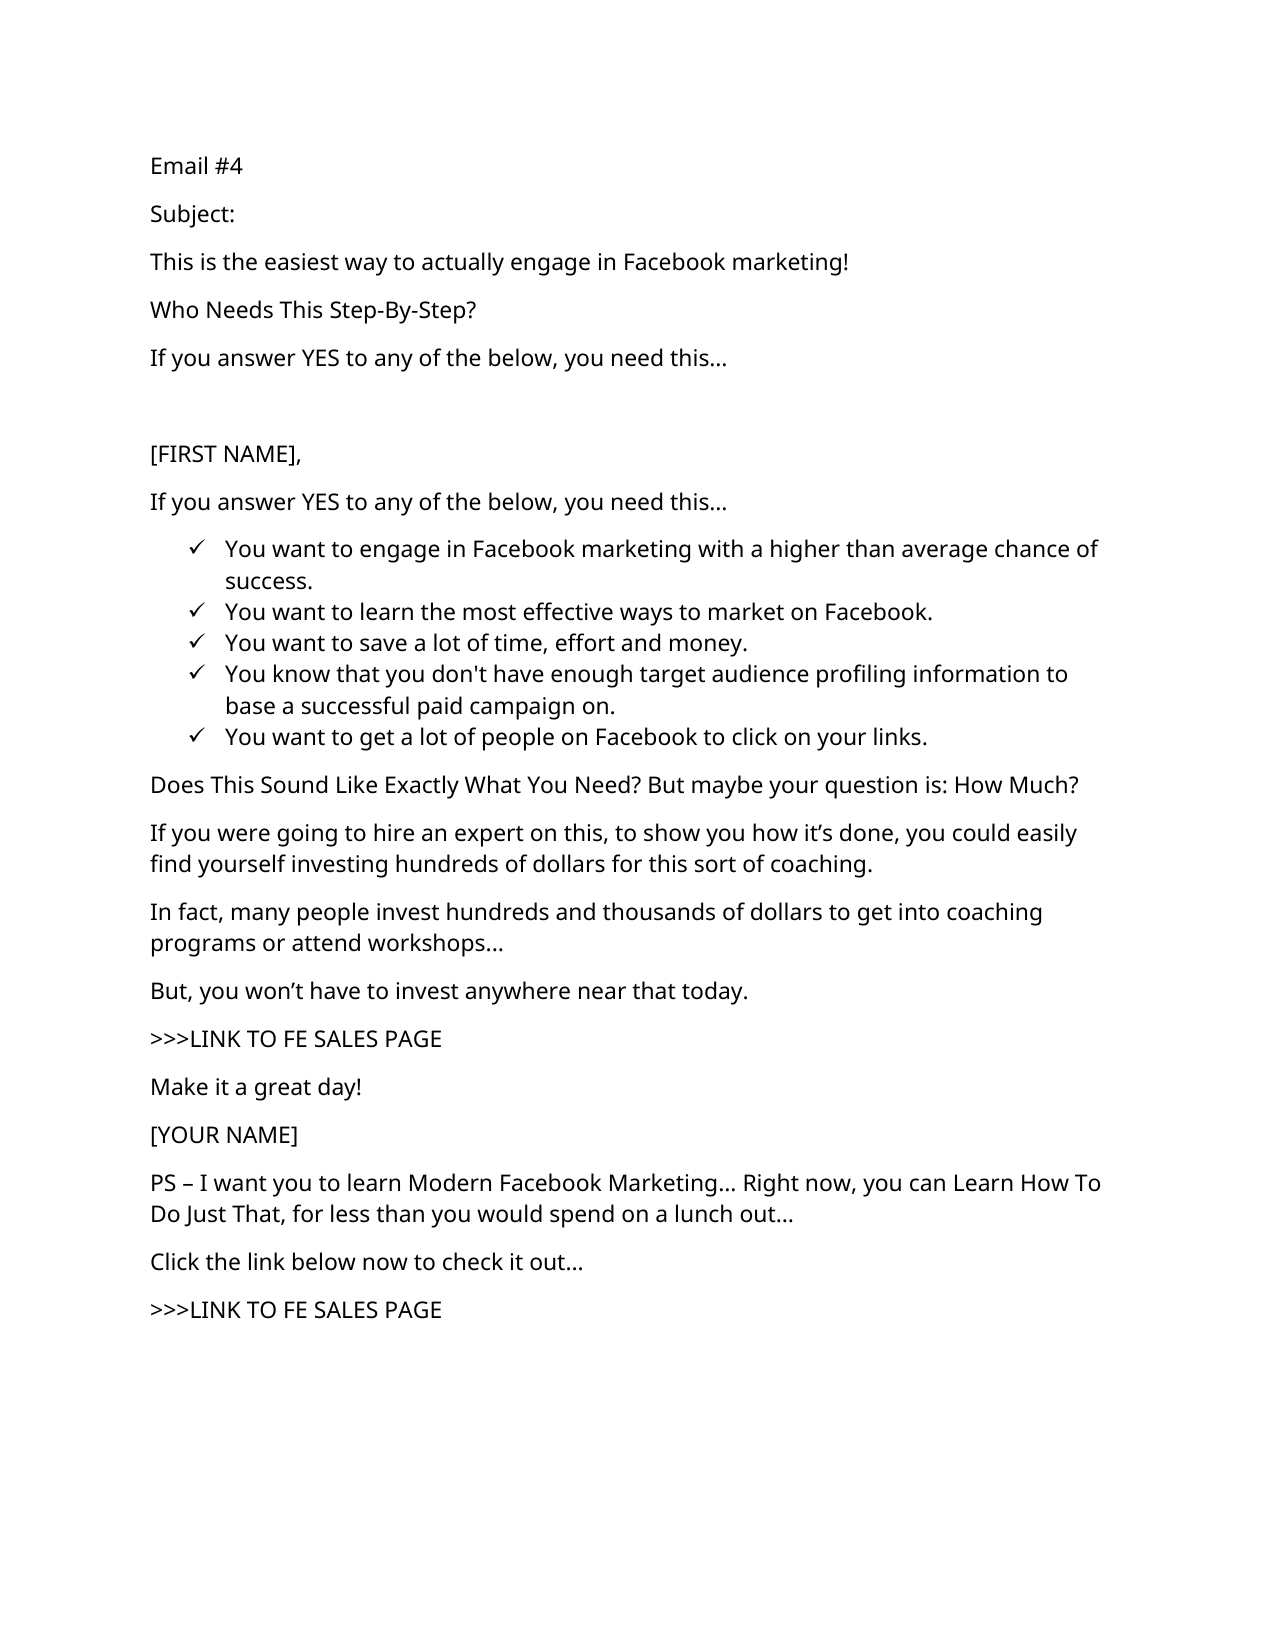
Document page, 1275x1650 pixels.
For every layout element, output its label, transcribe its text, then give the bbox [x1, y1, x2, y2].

text In fact, many people invest hundreds and thousands of dollars to get into coaching programs or attend workshops... [150, 896, 1125, 958]
text Make it a great day! [150, 1071, 1125, 1102]
list You want to engage in Facebook marketing with a higher than average chance of success. [187, 533, 1125, 596]
list You want to learn the most effective ways to market on Facebook. [187, 596, 1125, 627]
list You know that you don't have enough target audience profiling information to base a successful paid campaign on. [187, 658, 1125, 721]
text If you answer YES to any of the below, you need this… [150, 342, 1125, 373]
text Who Needs This Step-By-Step? [150, 294, 1125, 325]
text [FIRST NAME], [150, 437, 1125, 469]
text PS – I want you to learn Modern Facebook Marketing… Right now, you can Learn How To Do Just That, for less than you would spend on a lunch out… [150, 1167, 1125, 1229]
list You want to save a lot of time, effort and money. [187, 627, 1125, 658]
text Does This Sound Like Exactly What You Need? But maybe your question is: How Much? [150, 769, 1125, 800]
text This is the easiest way to actually engage in Facebook marketing! [150, 246, 1125, 277]
list You want to get a lot of people on Facebook to click on your links. [187, 721, 1125, 752]
text [YOUR NAME] [150, 1119, 1125, 1150]
text Subject: [150, 198, 1125, 229]
text Click the link below now to check it out… [150, 1246, 1125, 1277]
text If you were going to hire an expert on this, to show you how it’s done, you could easily find yourself investing hundreds of dollars for this sort of coaching. [150, 817, 1125, 879]
text If you answer YES to any of the below, you need this… [150, 485, 1125, 517]
text But, you won’t have to invest anywhere near that today. [150, 975, 1125, 1006]
text >>>LINK TO FE SALES PAGE [150, 1023, 1125, 1054]
text >>>LINK TO FE SALES PAGE [150, 1294, 1125, 1353]
text Email #4 [150, 150, 1125, 181]
